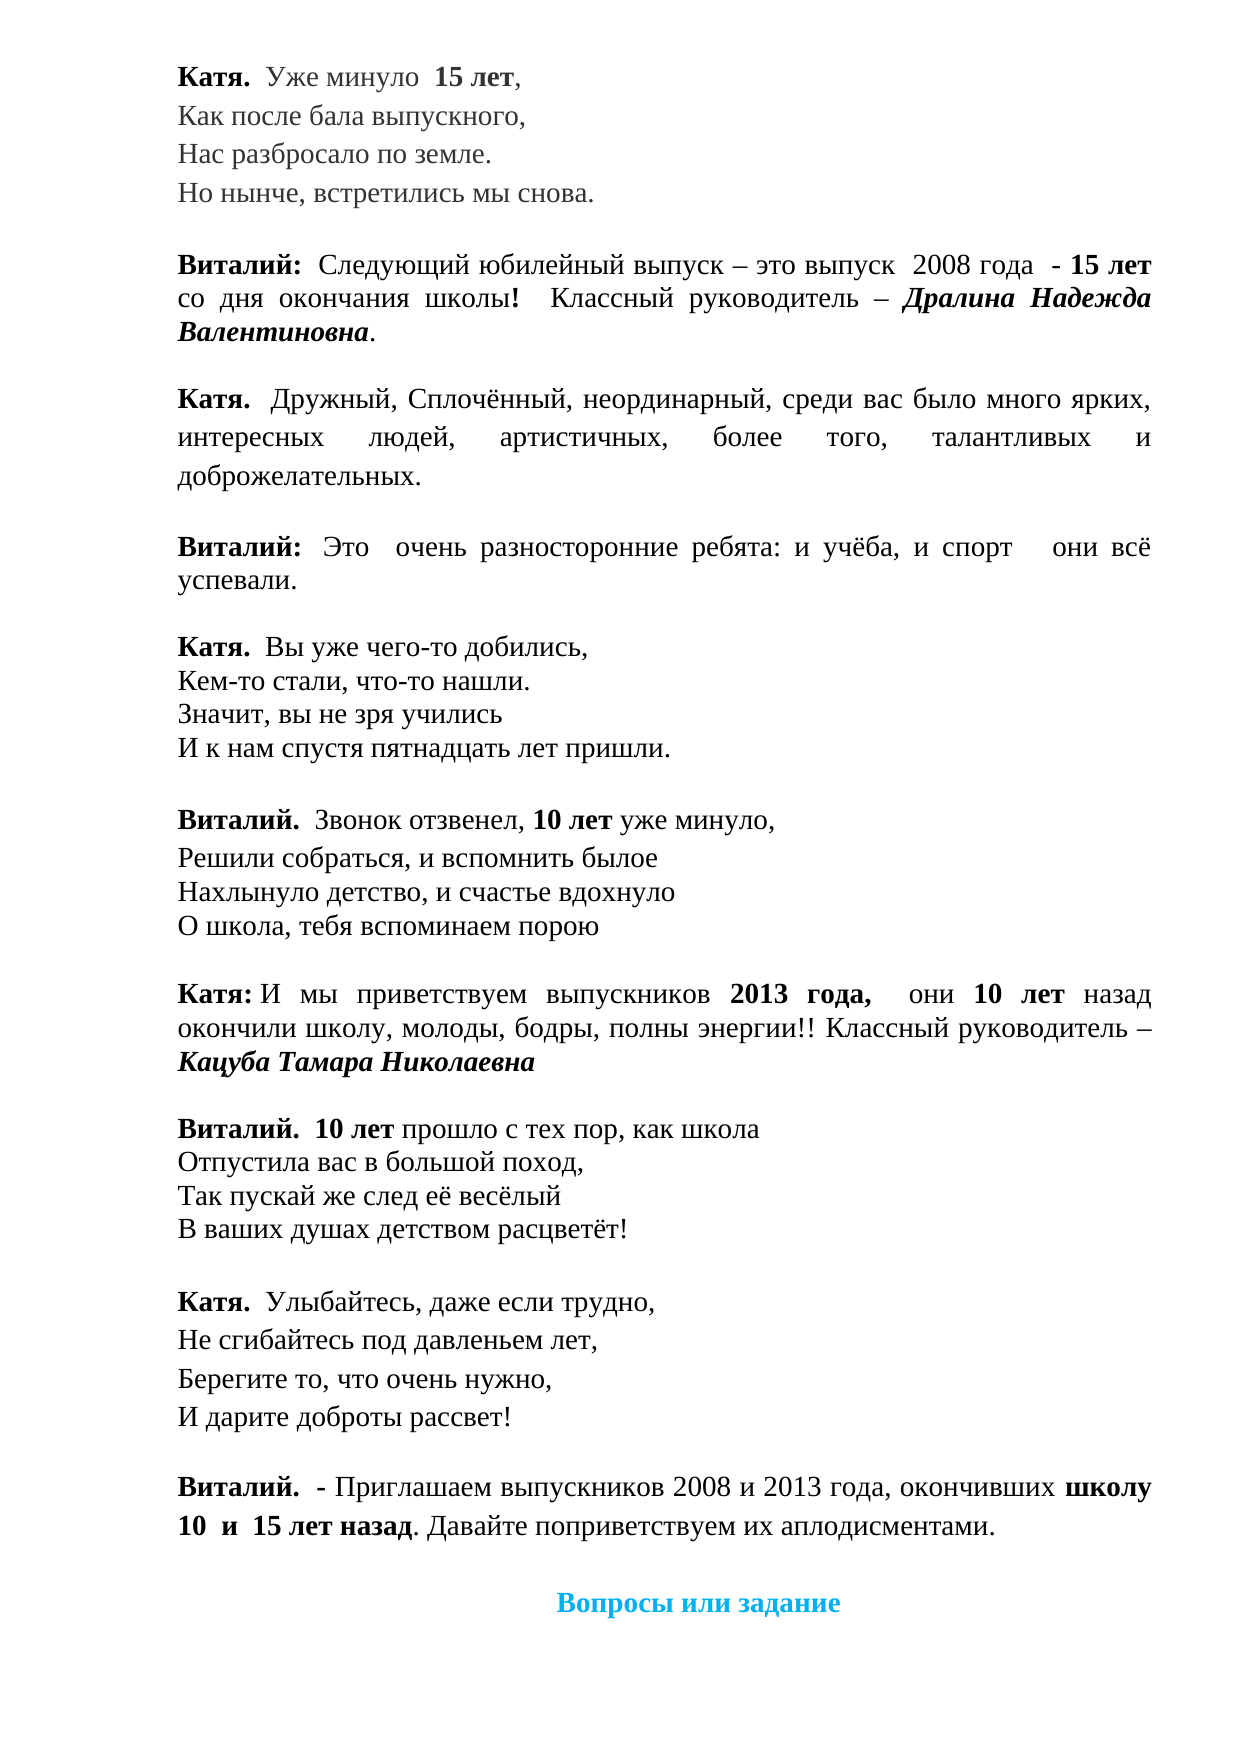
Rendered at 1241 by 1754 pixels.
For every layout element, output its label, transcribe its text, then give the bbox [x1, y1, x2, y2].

text Нахлынуло детство, и счастье вдохнуло [177, 874, 1152, 908]
text Катя. Улыбайтесь, даже если трудно, Не сгибайтесь под давленьем лет, Берегите то, что очень нужно, И дарите доброты рассвет! [177, 1245, 1152, 1465]
text Катя. Уже минуло 15 лет, Как после бала выпускного, Нас разбросало по земле. Но нынче, встретились мы снова. [177, 59, 1152, 208]
text Решили собраться, и вспомнить былое [177, 841, 1152, 874]
text Кем-то стали, что-то нашли. [177, 663, 1152, 696]
text Катя: И мы приветствуем выпускников 2013 года, они 10 лет назад окончили школу, молоды, бодры, полны энергии!! Классный руководитель –Кацуба Тамара Николаевна [177, 941, 1152, 1077]
text Значит, вы не зря учились [177, 696, 1152, 730]
text Виталий. Звонок отзвенел, 10 лет уже минуло, [177, 763, 1152, 836]
text Виталий. - Приглашаем выпускников 2008 и 2013 года, окончивших школу 10 и 15 лет назад. Давайте поприветствуем их аплодисментами. [177, 1469, 1152, 1541]
text Виталий: Это очень разносторонние ребята: и учёба, и спорт они всё успевали. [177, 529, 1152, 596]
text Виталий: Следующий юбилейный выпуск – это выпуск 2008 года - 15 лет со дня окончания школы! Классный руководитель – Дралина Надежда Валентиновна. [177, 247, 1152, 347]
text Вопросы или задание [177, 1585, 1152, 1618]
text Катя. Вы уже чего-то добились, [177, 629, 1152, 663]
text Виталий. 10 лет прошло с тех пор, как школа Отпустила вас в большой поход, Так пускай же след её весёлый В ваших душах детством расцветёт! [177, 1111, 1152, 1245]
text И к нам спустя пятнадцать лет пришли. [177, 730, 1152, 763]
text О школа, тебя вспоминаем порою [177, 908, 1152, 941]
text Катя. Дружный, Сплочённый, неординарный, среди вас было много ярких, интересных людей, артистичных, более того, талантливых и доброжелательных. [177, 381, 1152, 492]
